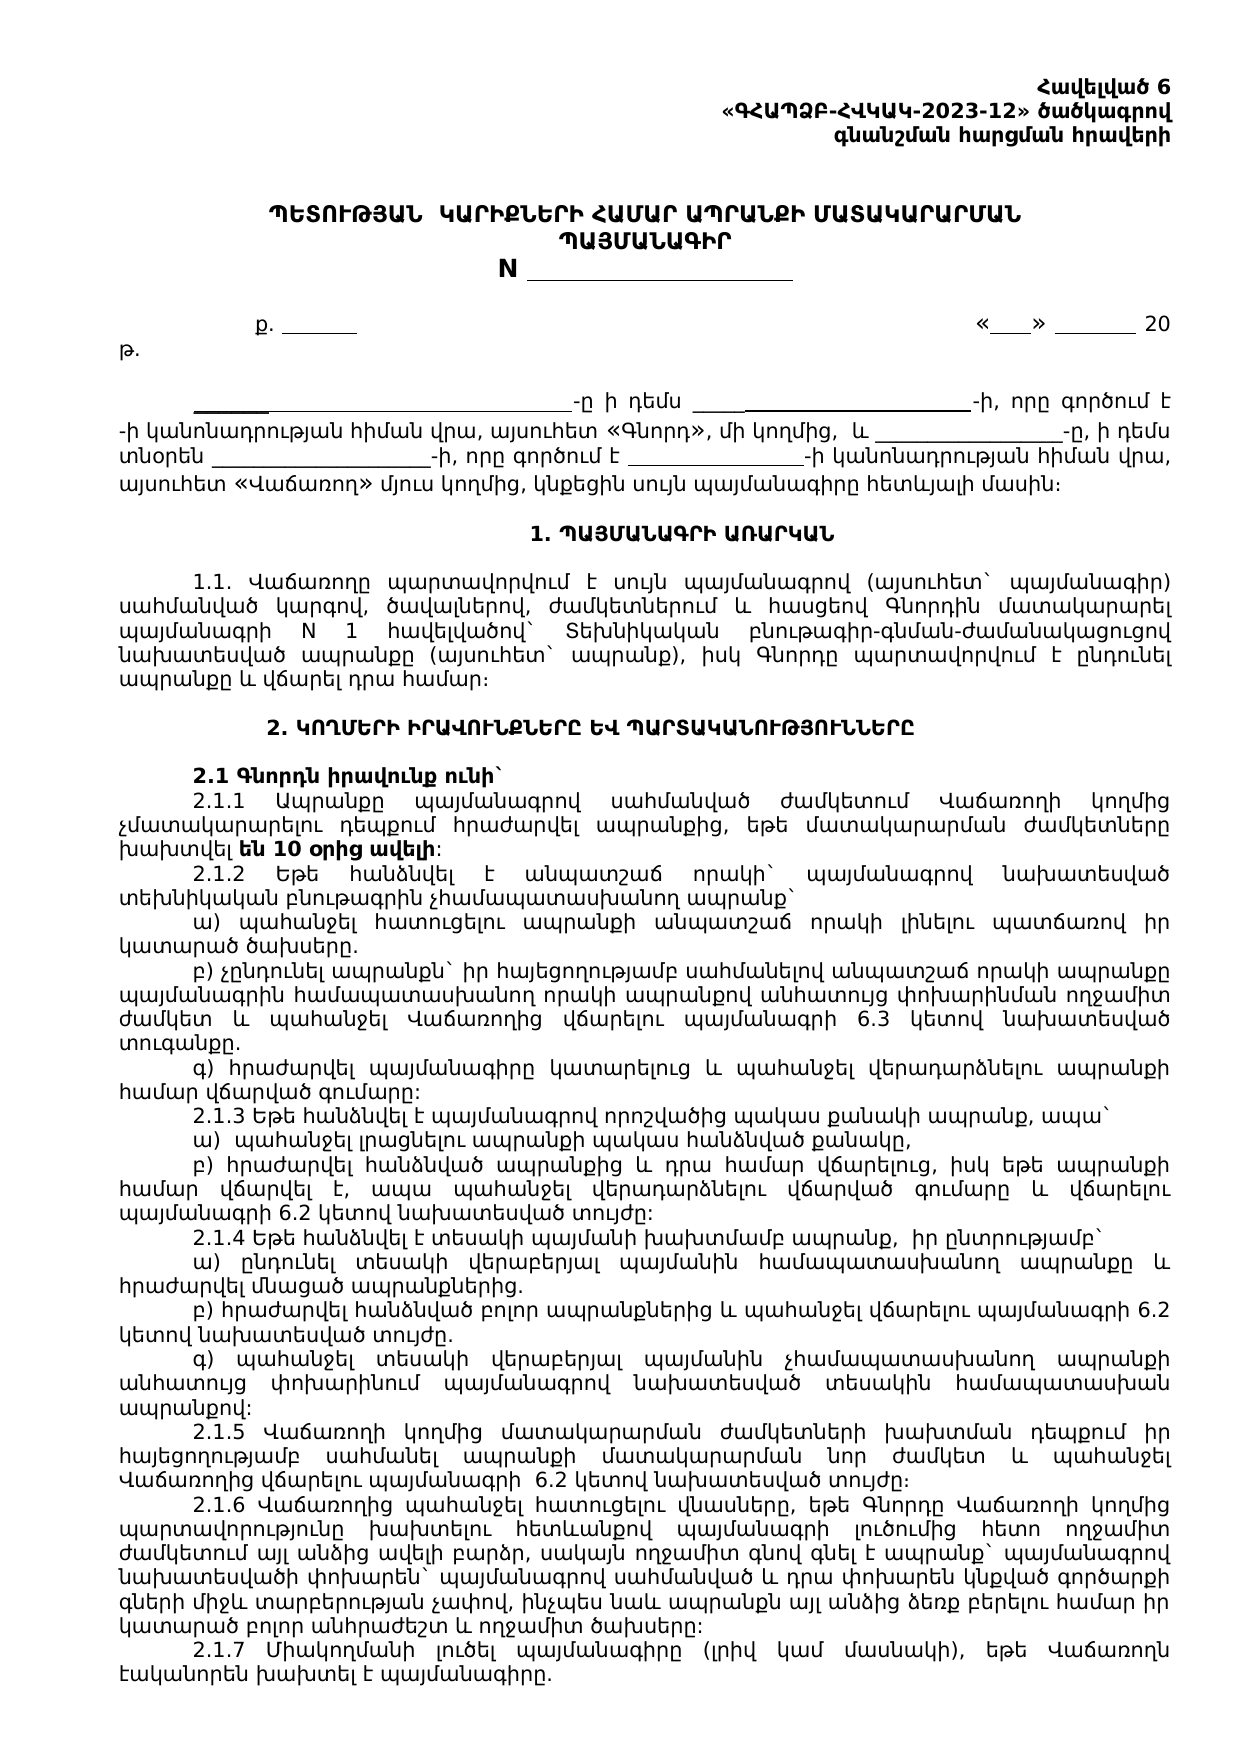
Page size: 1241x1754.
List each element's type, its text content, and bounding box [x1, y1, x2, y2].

text Հավելված 6 [118, 75, 1171, 99]
text 2.1.6 Վաճառողից պահանջել հատուցելու վնասները, եթե Գնորդը Վաճառողի կողմից պարտավորությունը խախտելու հետևանքով պայմանագրի լուծումից հետո ողջամիտ ժամկետում այլ անձից ավելի բարձր, սակայն ողջամիտ գնով գնել է ապրանք` պայմանագրով նախատեսվածի փոխարեն` պայմանագրով սահմանված և դրա փոխարեն կնքված գործարքի գների միջև տարբերության չափով, ինչպես նաև ապրանքն այլ անձից ձեռք բերելու համար իր կատարած բոլոր անհրաժեշտ և ողջամիտ ծախսերը: [118, 1493, 1171, 1638]
text 1. ՊԱՅՄԱՆԱԳՐԻ ԱՌԱՐԿԱՆ [118, 522, 1171, 546]
text ՊԱՅՄԱՆԱԳԻՐ [104, 228, 1171, 254]
text 2.1.3 Եթե հանձնվել է պայմանագրով որոշվածից պակաս քանակի ապրանք, ապա` [118, 1104, 1171, 1128]
text 2.1.5 Վաճառողի կողմից մատակարարման ժամկետների խախտման դեպքում իր հայեցողությամբ սահմանել ապրանքի մատակարարման նոր ժամկետ և պահանջել Վաճառողից վճարելու պայմանագրի 6.2 կետով նախատեսված տույժը։ [118, 1420, 1171, 1493]
text 1.1. Վաճառողը պարտավորվում է սույն պայմանագրով (այսուհետ` պայմանագիր) սահմանված կարգով, ծավալներով, ժամկետներում և հասցեով Գնորդին մատակարարել պայմանագրի N 1 հավելվածով` Տեխնիկական բնութագիր-գնման-ժամանակացուցով նախատեսված ապրանքը (այսուհետ` ապրանք), իսկ Գնորդը պարտավորվում է ընդունել ապրանքը և վճարել դրա համար։ [118, 570, 1171, 692]
text N [104, 254, 1171, 284]
text 2.1.7 Միակողմանի լուծել պայմանագիրը (լրիվ կամ մասնակի), եթե Վաճառողն էականորեն խախտել է պայմանագիրը. [118, 1638, 1171, 1687]
text ______ -ը ի դեմս _____ -ի, որը գործում է -ի կանոնադրության հիման վրա, այսուհետ «Գնորդ», մի կողմից, և __________________-ը, ի դեմս տնօրեն _____________________-ի, որը գործում է -ի կանոնադրության հիման վրա, այսուհետ «Վաճառող» մյուս կողմից, կնքեցին սույն պայմանագիրը հետևյալի մասին։ [118, 386, 1171, 497]
text բ) հրաժարվել հանձնված ապրանքից և դրա համար վճարելուց, իսկ եթե ապրանքի համար վճարվել է, ապա պահանջել վերադարձնելու վճարված գումարը և վճարելու պայմանագրի 6.2 կետով նախատեսված տույժը: [118, 1153, 1171, 1226]
text գ) հրաժարվել պայմանագիրը կատարելուց և պահանջել վերադարձնելու ապրանքի համար վճարված գումարը: [118, 1056, 1171, 1104]
text «ԳՀԱՊՁԲ-ՀՎԿԱԿ-2023-12» ծածկագրով [118, 99, 1171, 123]
text ա) պահանջել լրացնելու ապրանքի պակաս հանձնված քանակը, [118, 1128, 1171, 1153]
text 2.1.2 Եթե հանձնվել է անպատշաճ որակի` պայմանագրով նախատեսված տեխնիկական բնութագրին չհամապատասխանող ապրանք` [118, 862, 1171, 910]
text 2. ԿՈՂՄԵՐԻ ԻՐԱՎՈՒՆՔՆԵՐԸ ԵՎ ՊԱՐՏԱԿԱՆՈՒԹՅՈՒՆՆԵՐԸ [118, 716, 1171, 740]
text ՊԵՏՈՒԹՅԱՆ ԿԱՐԻՔՆԵՐԻ ՀԱՄԱՐ ԱՊՐԱՆՔԻ ՄԱՏԱԿԱՐԱՐՄԱՆ [104, 201, 1171, 228]
text ա) ընդունել տեսակի վերաբերյալ պայմանին համապատասխանող ապրանքը և հրաժարվել մնացած ապրանքներից. [118, 1250, 1171, 1298]
text բ) չընդունել ապրանքն` իր հայեցողությամբ սահմանելով անպատշաճ որակի ապրանքը պայմանագրին համապատասխանող որակի ապրանքով անհատույց փոխարինման ողջամիտ ժամկետ և պահանջել Վաճառողից վճարելու պայմանագրի 6.3 կետով նախատեսված տուգանքը. [118, 959, 1171, 1056]
text 2.1.4 Եթե հանձնվել է տեսակի պայմանի խախտմամբ ապրանք, իր ընտրությամբ` [118, 1226, 1171, 1250]
text գնանշման հարցման հրավերի [118, 123, 1171, 148]
text ք. « » 20 թ. [118, 308, 1171, 361]
text 2.1.1 Ապրանքը պայմանագրով սահմանված ժամկետում Վաճառողի կողմից չմատակարարելու դեպքում հրաժարվել ապրանքից, եթե մատակարարման ժամկետները խախտվել են 10 օրից ավելի: [118, 789, 1171, 862]
text բ) հրաժարվել հանձնված բոլոր ապրանքներից և պահանջել վճարելու պայմանագրի 6.2 կետով նախատեսված տույժը. [118, 1298, 1171, 1347]
text ա) պահանջել հատուցելու ապրանքի անպատշաճ որակի լինելու պատճառով իր կատարած ծախսերը. [118, 910, 1171, 959]
text 2.1 Գնորդն իրավունք ունի` [118, 764, 1171, 789]
text գ) պահանջել տեսակի վերաբերյալ պայմանին չհամապատասխանող ապրանքի անհատույց փոխարինում պայմանագրով նախատեսված տեսակին համապատասխան ապրանքով: [118, 1347, 1171, 1420]
